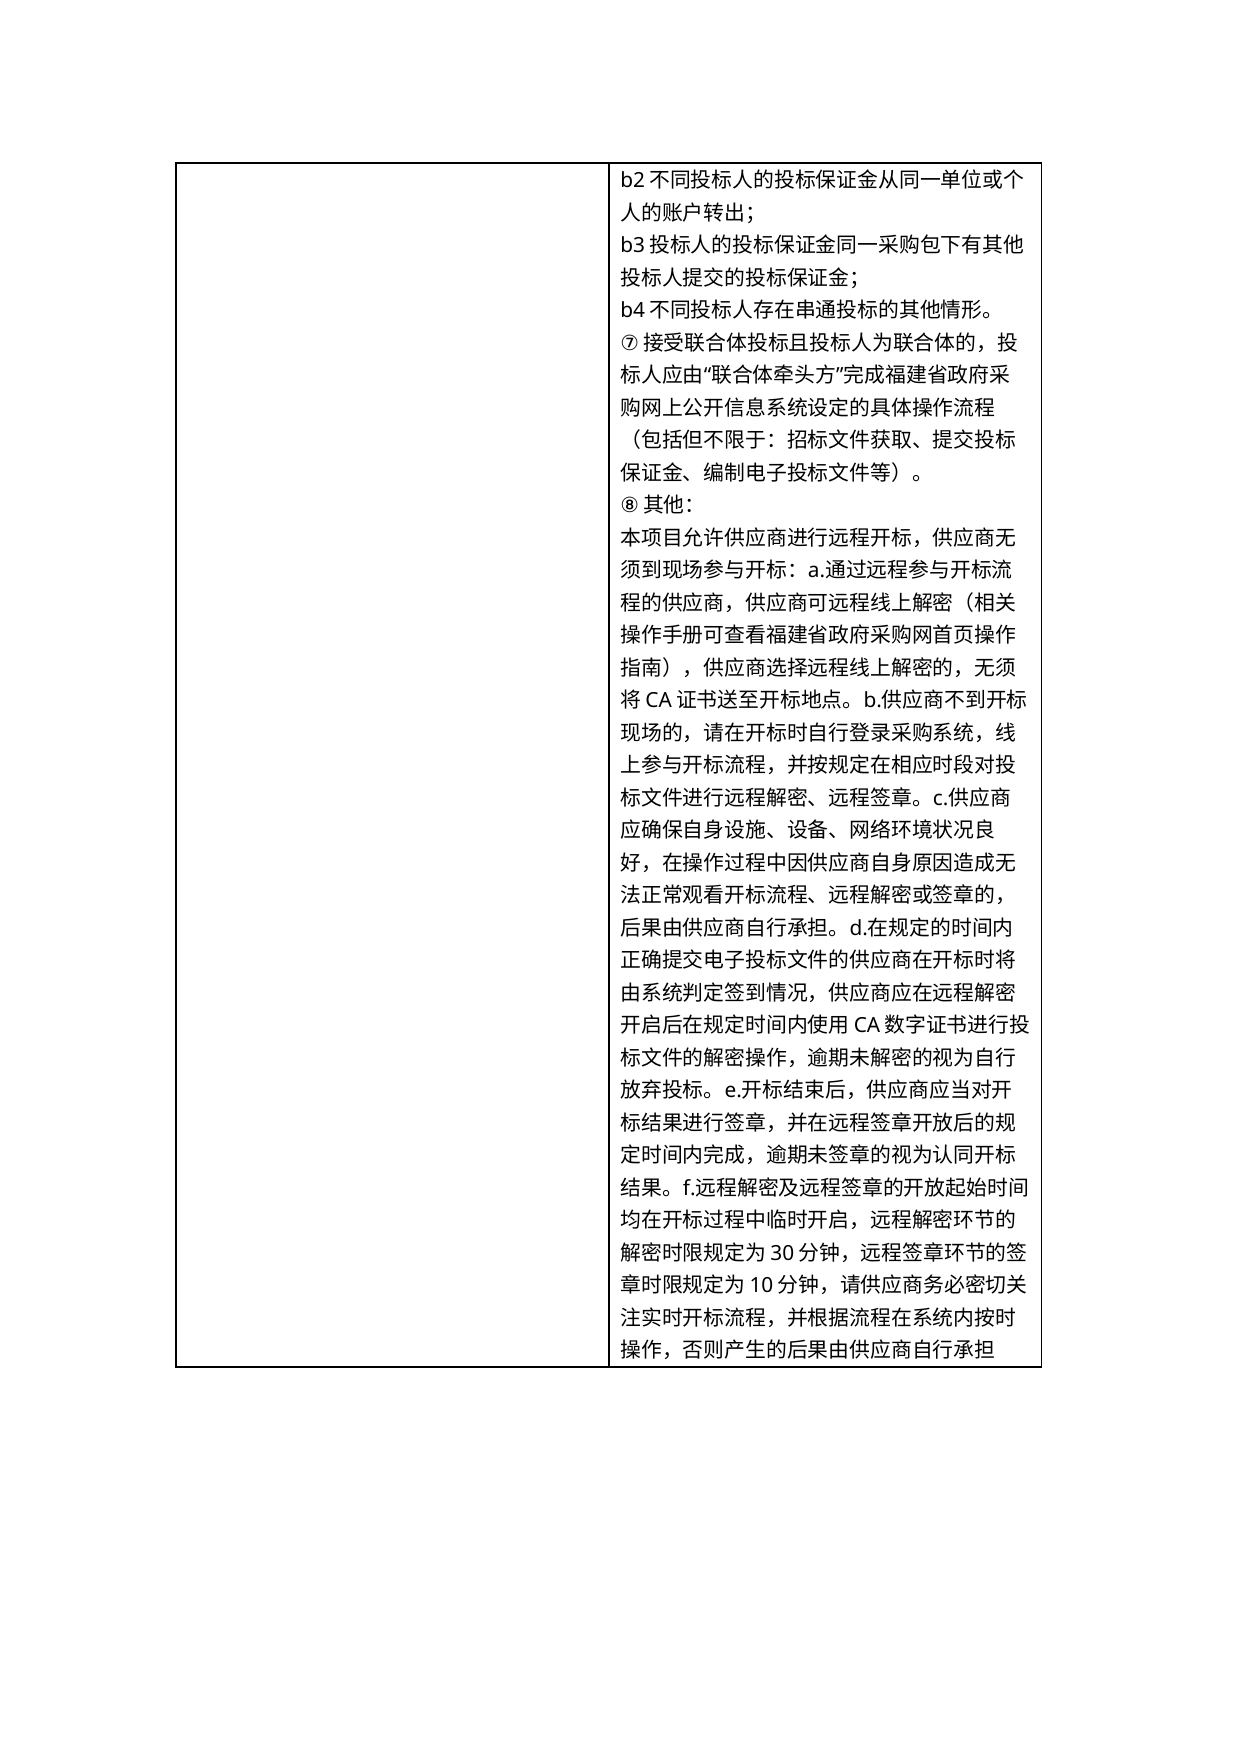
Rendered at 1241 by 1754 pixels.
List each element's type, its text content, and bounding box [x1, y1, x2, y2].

table_cell 1 [177, 164, 608, 1366]
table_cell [610, 164, 1041, 1366]
